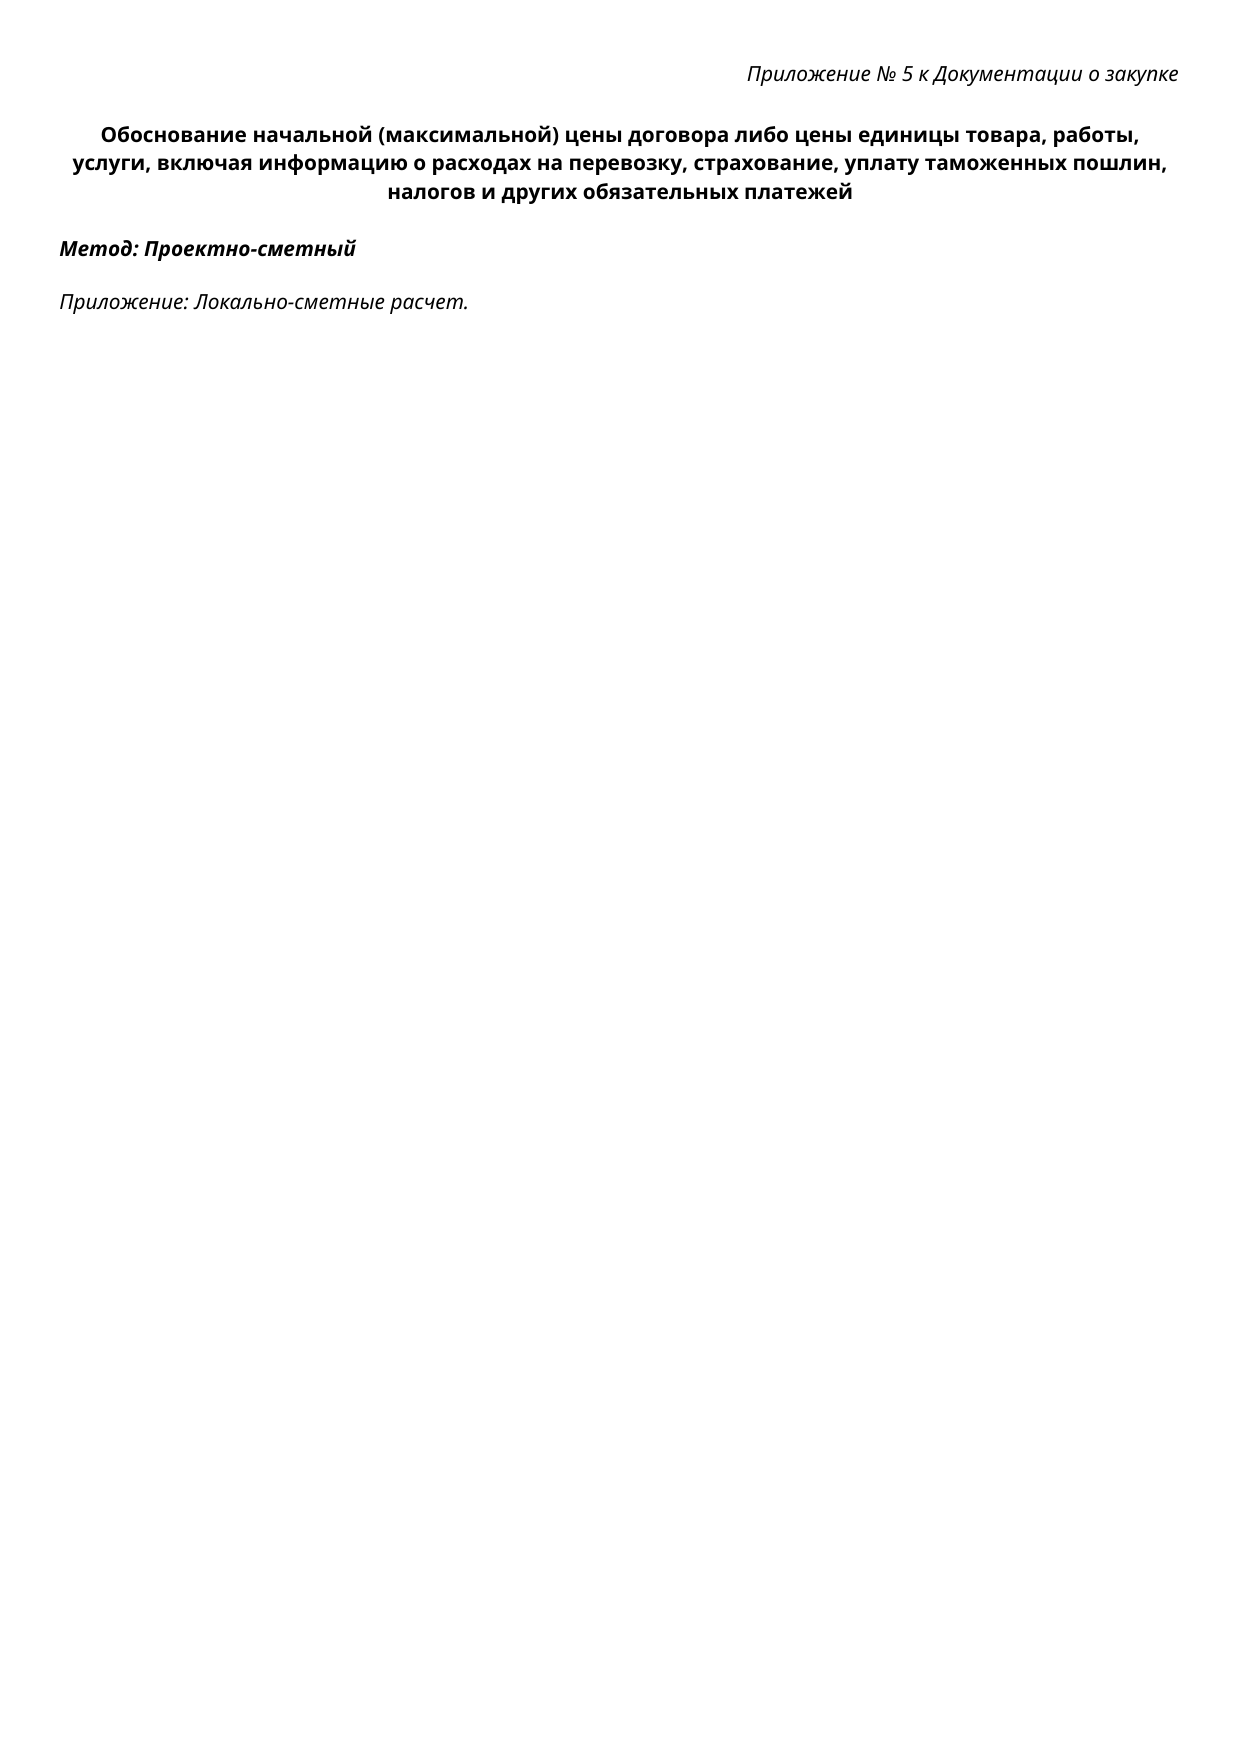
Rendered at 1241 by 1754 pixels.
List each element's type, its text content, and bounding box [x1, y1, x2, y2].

text Метод: Проектно-сметный [59, 234, 1181, 262]
text Обоснование начальной (максимальной) цены договора либо цены единицы товара, работы, услуги, включая информацию о расходах на перевозку, страхование, уплату таможенных пошлин, налогов и других обязательных платежей [59, 120, 1181, 205]
list Приложение № 5 к Документации о закупке [134, 59, 1181, 87]
text Приложение: Локально-сметные расчет. [59, 287, 1181, 316]
